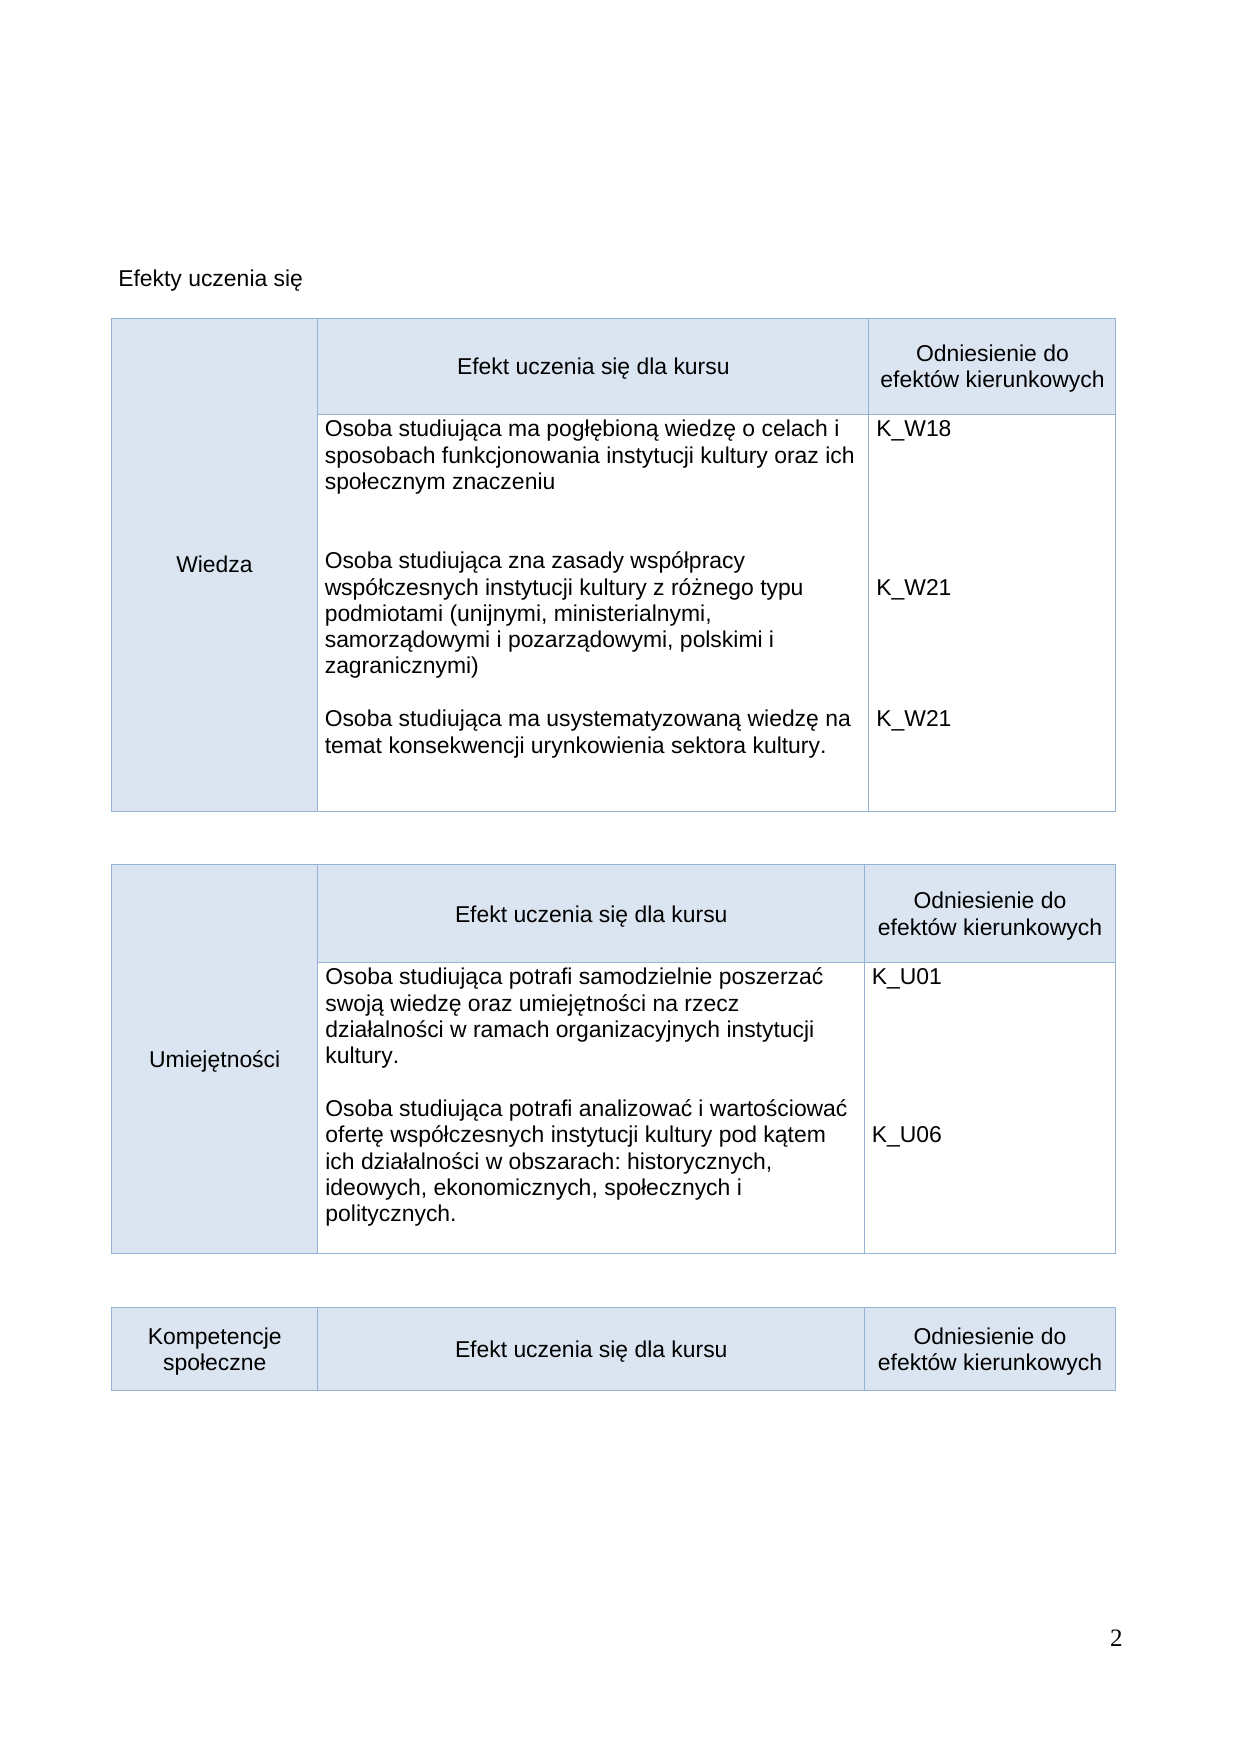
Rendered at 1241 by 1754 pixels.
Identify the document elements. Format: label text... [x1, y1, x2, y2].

table_header Odniesienie do efektów kierunkowych [865, 1308, 1115, 1390]
text Efekty uczenia się [118, 265, 1122, 291]
table_header Odniesienie do efektów kierunkowych [869, 319, 1115, 414]
table_cell K_W18 K_W21 K_W21 [869, 415, 1115, 811]
table_header Umiejętności [112, 865, 317, 1253]
table_header Odniesienie do efektów kierunkowych [865, 865, 1115, 962]
table_header Efekt uczenia się dla kursu [318, 865, 864, 962]
table_cell Osoba studiująca ma pogłębioną wiedzę o celach i sposobach funkcjonowania instytucji kultury oraz ich społecznym znaczeniu Osoba studiująca zna zasady współpracy współczesnych instytucji kultury z różnego typu podmiotami (unijnymi, ministerialnymi, samorządowymi i pozarządowymi, polskimi i zagranicznymi) Osoba studiująca ma usystematyzowaną wiedzę na temat konsekwencji urynkowienia sektora kultury. [318, 415, 868, 811]
table_cell Osoba studiująca potrafi samodzielnie poszerzać swoją wiedzę oraz umiejętności na rzecz działalności w ramach organizacyjnych instytucji kultury. Osoba studiująca potrafi analizować i wartościować ofertę współczesnych instytucji kultury pod kątem ich działalności w obszarach: historycznych, ideowych, ekonomicznych, społecznych i politycznych. [318, 963, 864, 1253]
table_header Efekt uczenia się dla kursu [318, 1308, 864, 1390]
table_cell K_U01 K_U06 [865, 963, 1115, 1253]
table_header Efekt uczenia się dla kursu [318, 319, 868, 414]
table_header Wiedza [112, 319, 317, 811]
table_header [112, 1308, 317, 1390]
